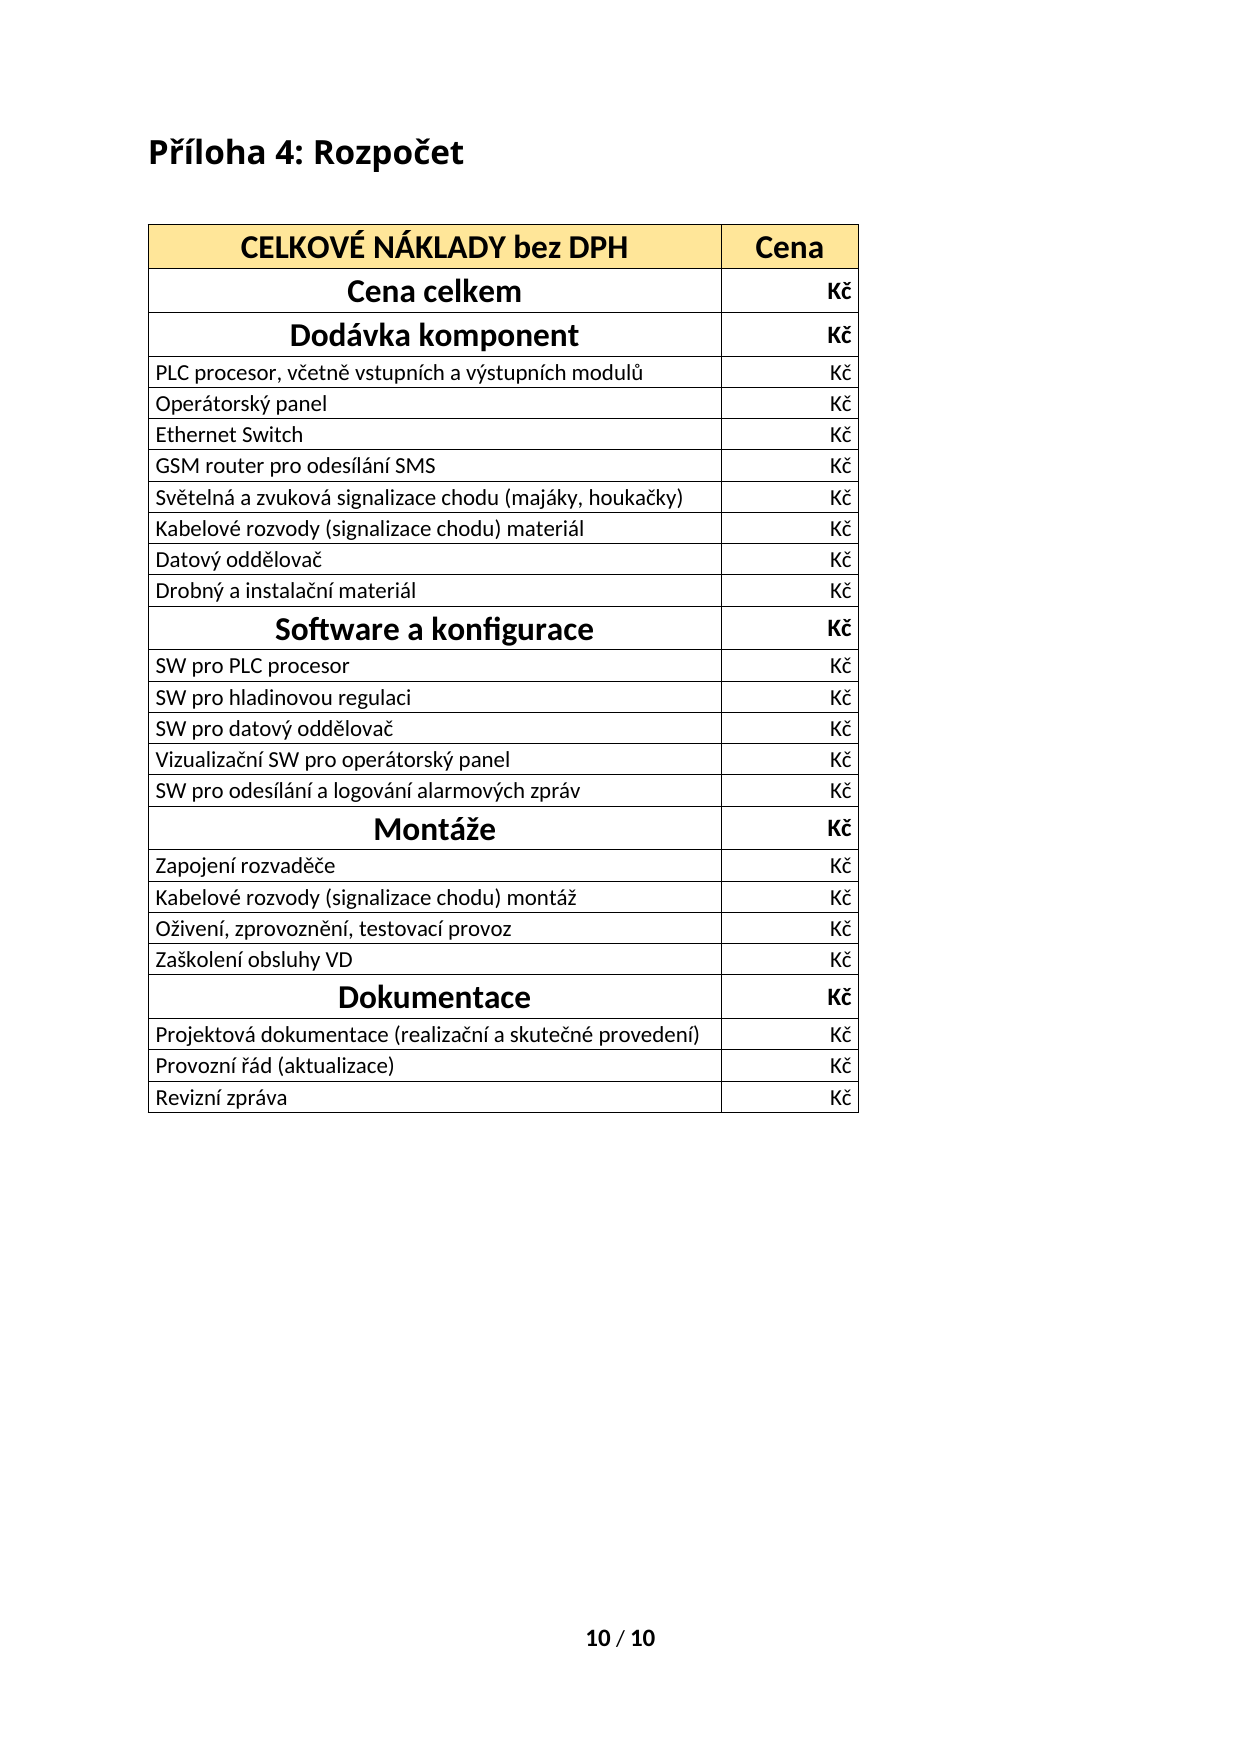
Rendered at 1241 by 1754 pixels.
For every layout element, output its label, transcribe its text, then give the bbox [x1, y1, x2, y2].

table_cell PLC procesor, včetně vstupních a výstupních modulů [149, 357, 721, 387]
table_cell Kč [722, 513, 858, 543]
table_cell Kč [722, 388, 858, 418]
table_cell Světelná a zvuková signalizace chodu (majáky, houkačky) [149, 482, 721, 512]
table_cell Kč [722, 882, 858, 912]
table_cell Kč [722, 607, 858, 649]
table_cell Kč [722, 975, 858, 1018]
table_cell Oživení, zprovoznění, testovací provoz [149, 913, 721, 943]
table_cell Ethernet Switch [149, 419, 721, 449]
table_header CELKOVÉ NÁKLADY bez DPH [149, 225, 721, 268]
table_cell Kč [722, 450, 858, 481]
table_cell Dokumentace [149, 975, 721, 1018]
table_cell Kč [722, 575, 858, 606]
table_cell Kabelové rozvody (signalizace chodu) materiál [149, 513, 721, 543]
table_cell SW pro PLC procesor [149, 650, 721, 681]
table_cell Kč [722, 650, 858, 681]
table_cell Kč [722, 1019, 858, 1049]
table_cell SW pro odesílání a logování alarmových zpráv [149, 775, 721, 806]
table_cell Kč [722, 850, 858, 881]
subtitle Příloha 4: Rozpočet [148, 128, 1093, 174]
table_cell Kč [722, 944, 858, 974]
table_cell SW pro hladinovou regulaci [149, 682, 721, 712]
table_cell Software a konfigurace [149, 607, 721, 649]
table_cell Kč [722, 313, 858, 356]
table_cell Dodávka komponent [149, 313, 721, 356]
table_cell Cena celkem [149, 269, 721, 312]
table_cell Montáže [149, 807, 721, 849]
table_cell Kč [722, 713, 858, 743]
table_cell Kč [722, 269, 858, 312]
table_cell Kč [722, 807, 858, 849]
table_cell Kč [722, 744, 858, 774]
table_cell Kč [722, 913, 858, 943]
table_cell Kč [722, 419, 858, 449]
table_cell Zapojení rozvaděče [149, 850, 721, 881]
table_cell Kč [722, 1082, 858, 1112]
table_cell Operátorský panel [149, 388, 721, 418]
table_cell Kč [722, 1050, 858, 1081]
table_header Cena [722, 225, 858, 268]
table_cell Datový oddělovač [149, 544, 721, 574]
table_cell Drobný a instalační materiál [149, 575, 721, 606]
table_cell Kč [722, 357, 858, 387]
table_cell SW pro datový oddělovač [149, 713, 721, 743]
table_cell Projektová dokumentace (realizační a skutečné provedení) [149, 1019, 721, 1049]
table_cell Zaškolení obsluhy VD [149, 944, 721, 974]
table_cell Kč [722, 544, 858, 574]
table_cell Vizualizační SW pro operátorský panel [149, 744, 721, 774]
table_cell GSM router pro odesílání SMS [149, 450, 721, 481]
table_cell Provozní řád (aktualizace) [149, 1050, 721, 1081]
table_cell Revizní zpráva [149, 1082, 721, 1112]
table_cell Kabelové rozvody (signalizace chodu) montáž [149, 882, 721, 912]
table_cell Kč [722, 682, 858, 712]
table_cell Kč [722, 482, 858, 512]
table_cell Kč [722, 775, 858, 806]
